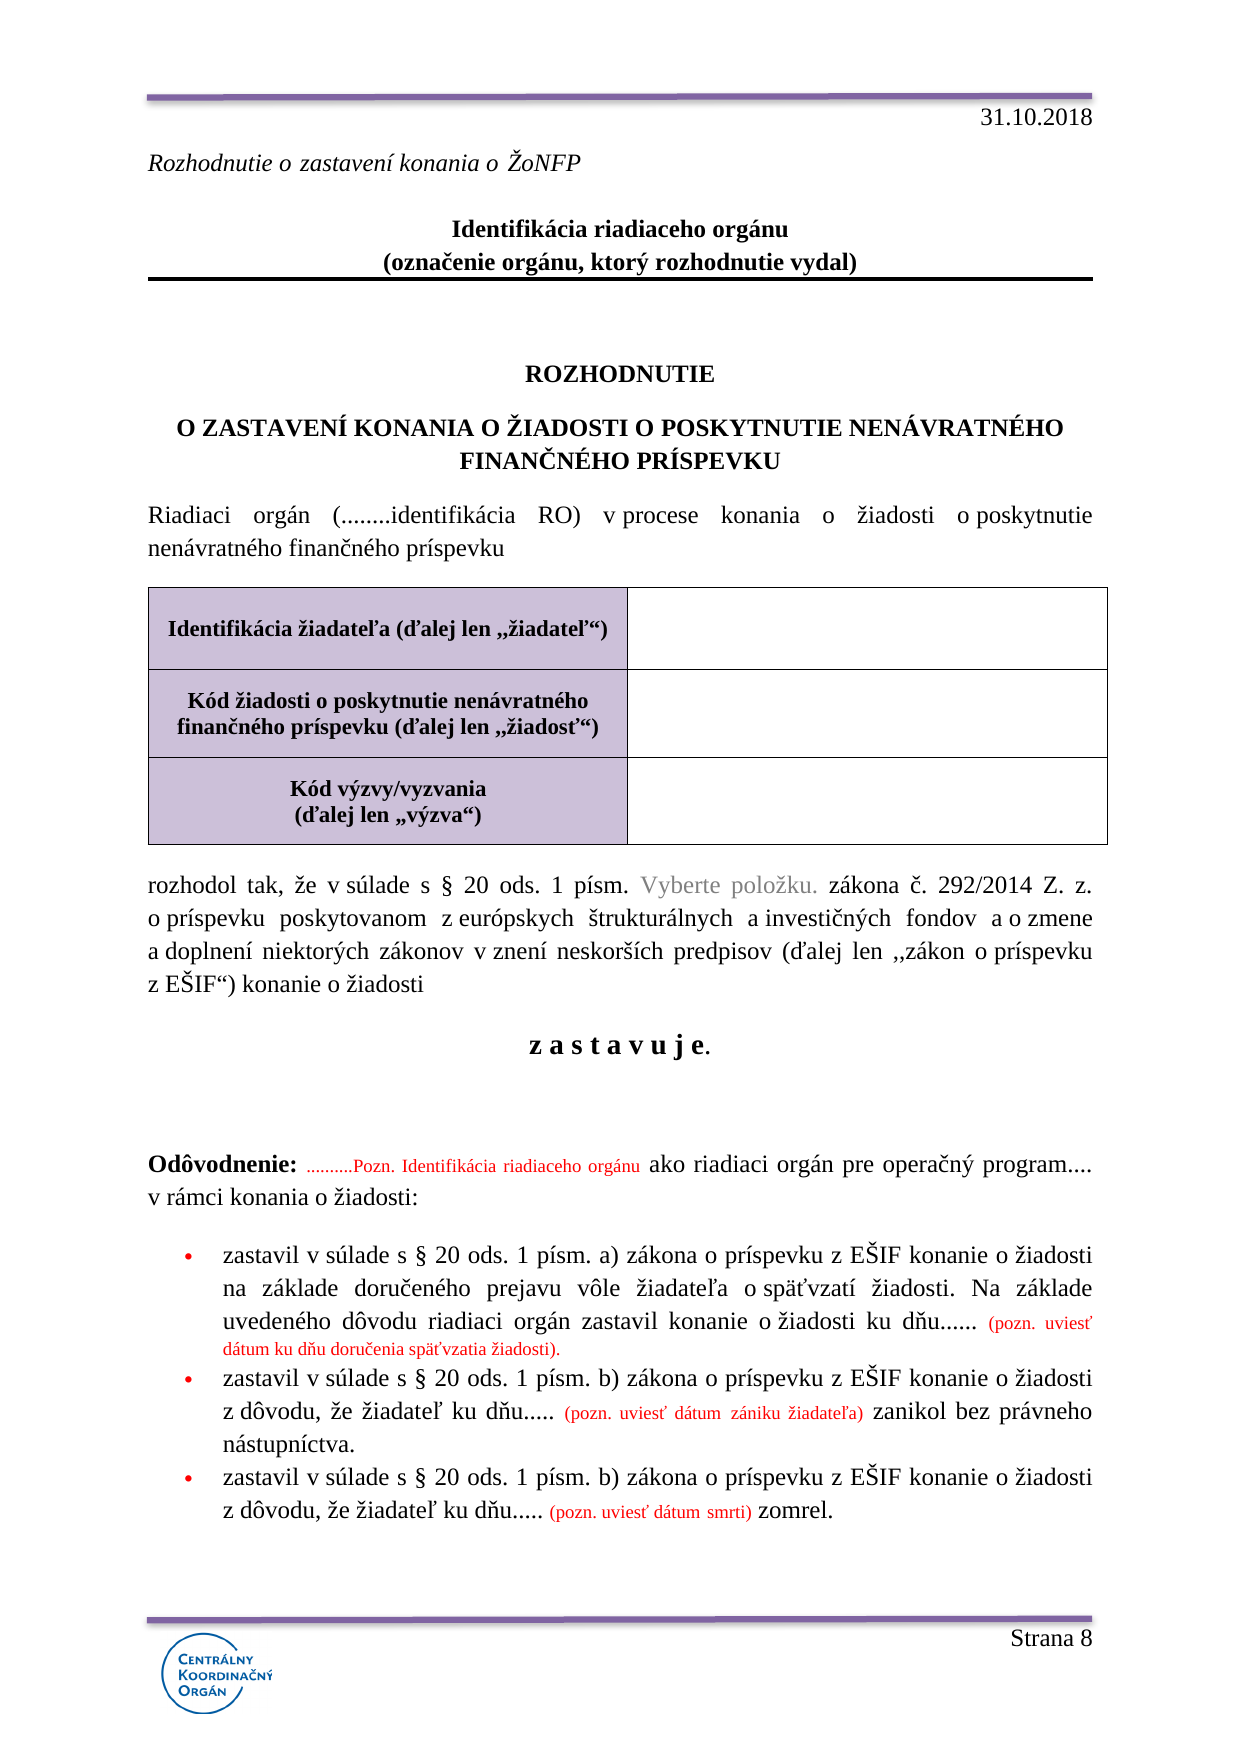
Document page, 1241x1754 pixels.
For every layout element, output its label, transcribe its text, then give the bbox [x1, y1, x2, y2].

text (označenie orgánu, ktorý rozhodnutie vydal) [148, 247, 1093, 277]
text ROZHODNUTIE [148, 359, 1093, 388]
table_cell Kód žiadosti o poskytnutie nenávratného finančného príspevku (ďalej len ,,žiadosť“) [149, 670, 627, 757]
table_header Identifikácia žiadateľa (ďalej len ,,žiadateľ“) [149, 588, 627, 669]
table_header [628, 588, 1107, 669]
text Riadiaci orgán (........identifikácia RO) v procese konania o žiadosti o poskytnutie nenávratného finančného príspevku [148, 500, 1093, 562]
table_cell Kód výzvy/vyzvania (ďalej len „výzva“) [149, 758, 627, 844]
text Rozhodnutie o zastavení konania o ŽoNFP [148, 148, 1093, 176]
table_cell [628, 758, 1107, 844]
picture [159, 1631, 272, 1713]
text Identifikácia riadiaceho orgánu [148, 214, 1093, 242]
list zastavil v súlade s § 20 ods. 1 písm. a) zákona o príspevku z EŠIF konanie o žiadosti na základe doručeného prejavu vôle žiadateľa o späťvzatí žiadosti. Na základe uvedeného dôvodu riadiaci orgán zastavil konanie o žiadosti ku dňu...... (pozn. uviesť dátum ku dňu doručenia späťvzatia žiadosti). [185, 1240, 1093, 1359]
table_cell [628, 670, 1107, 757]
text Odôvodnenie: ..........Pozn. Identifikácia riadiaceho orgánu ako riadiaci orgán pre operačný program.... v rámci konania o žiadosti: [148, 1149, 1093, 1211]
list zastavil v súlade s § 20 ods. 1 písm. b) zákona o príspevku z EŠIF konanie o žiadosti z dôvodu, že žiadateľ ku dňu..... (pozn. uviesť dátum zániku žiadateľa) zanikol bez právneho nástupníctva. [185, 1363, 1093, 1457]
text O ZASTAVENÍ KONANIA O ŽIADOSTI O POSKYTNUTIE NENÁVRATNÉHO FINANČNÉHO PRÍSPEVKU [148, 413, 1093, 475]
list zastavil v súlade s § 20 ods. 1 písm. b) zákona o príspevku z EŠIF konanie o žiadosti z dôvodu, že žiadateľ ku dňu..... (pozn. uviesť dátum smrti) zomrel. [185, 1462, 1093, 1523]
text z a s t a v u j e. [148, 1027, 1093, 1061]
text rozhodol tak, že v súlade s § 20 ods. 1 písm. zákona č. 292/2014 Z. z. o príspevku poskytovanom z európskych štrukturálnych a investičných fondov a o zmene a doplnení niektorých zákonov v znení neskorších predpisov (ďalej len ,,zákon o príspevku z EŠIF“) konanie o žiadosti [148, 870, 1093, 998]
